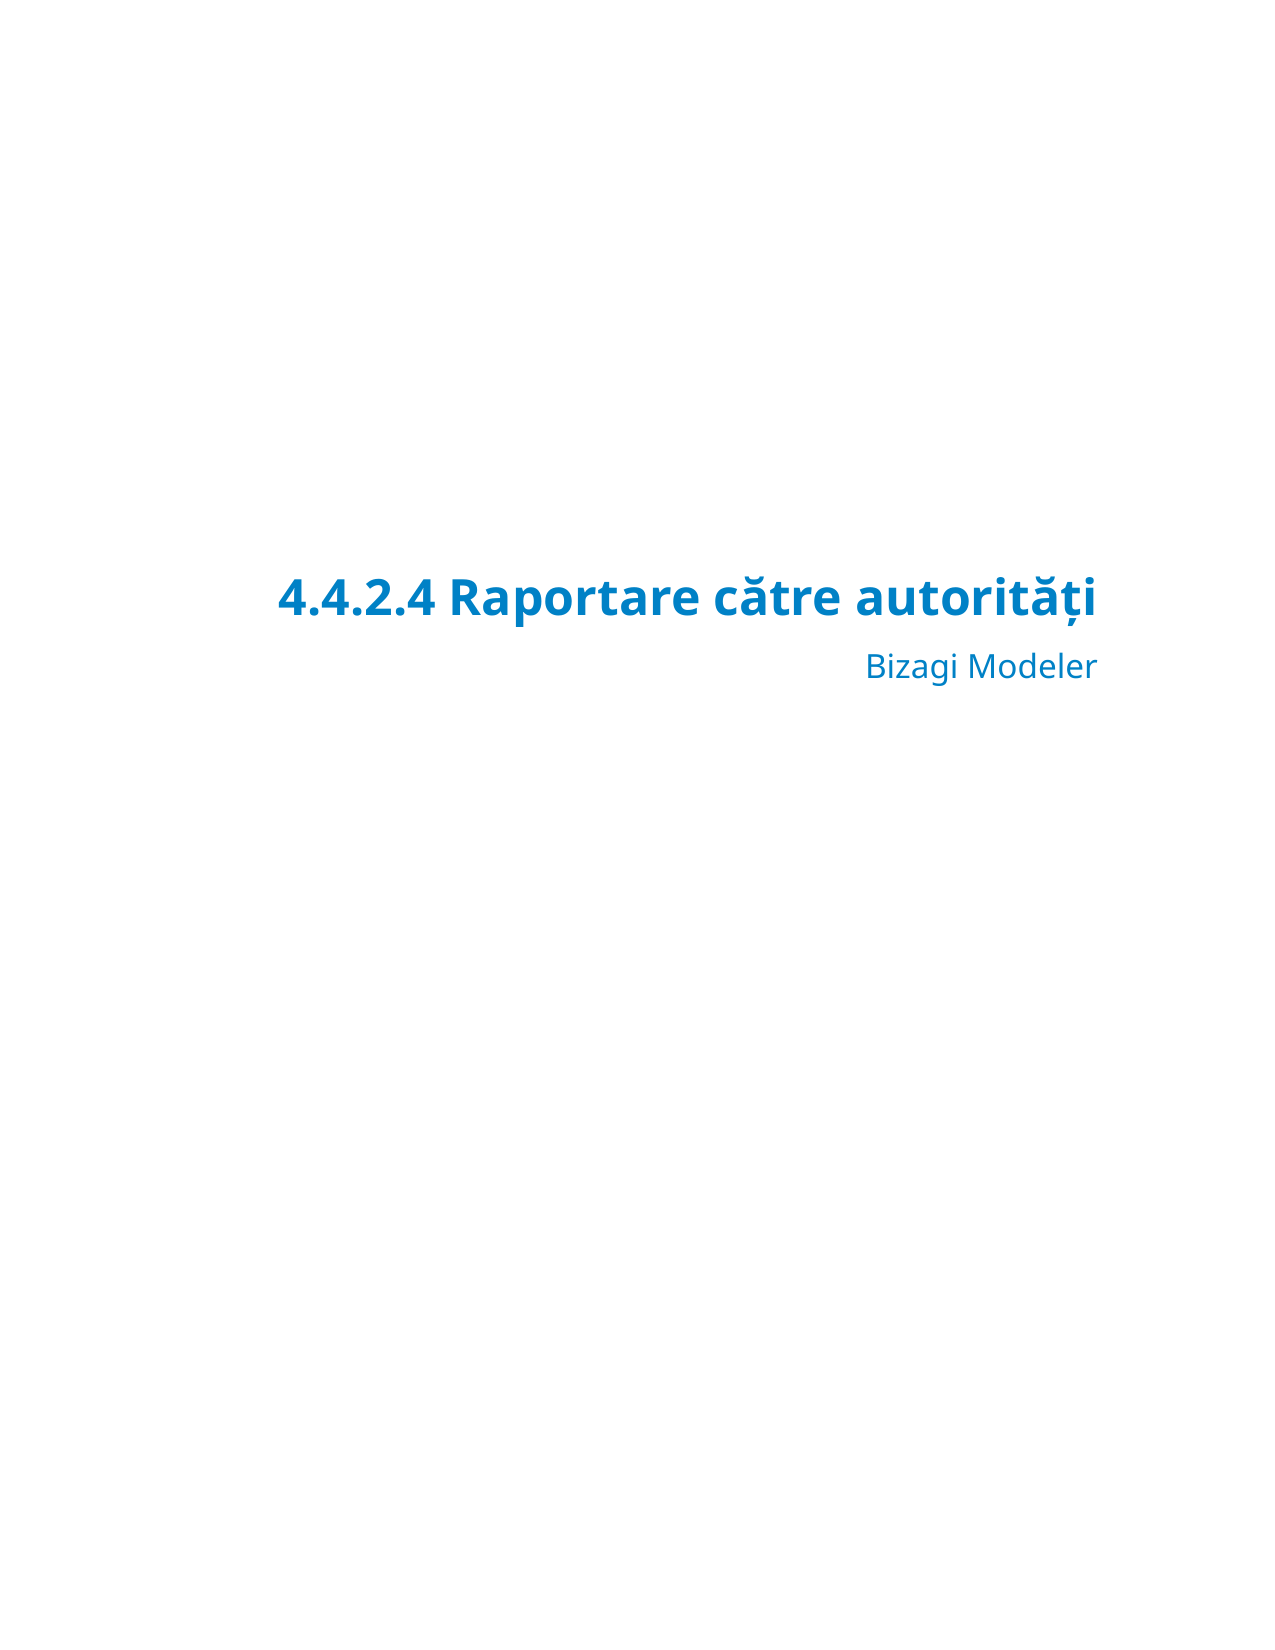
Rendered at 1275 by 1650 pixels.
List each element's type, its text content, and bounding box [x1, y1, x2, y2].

title 4.4.2.4 Raportare către autorități [177, 562, 1098, 630]
subtitle Bizagi Modeler [177, 642, 1098, 688]
